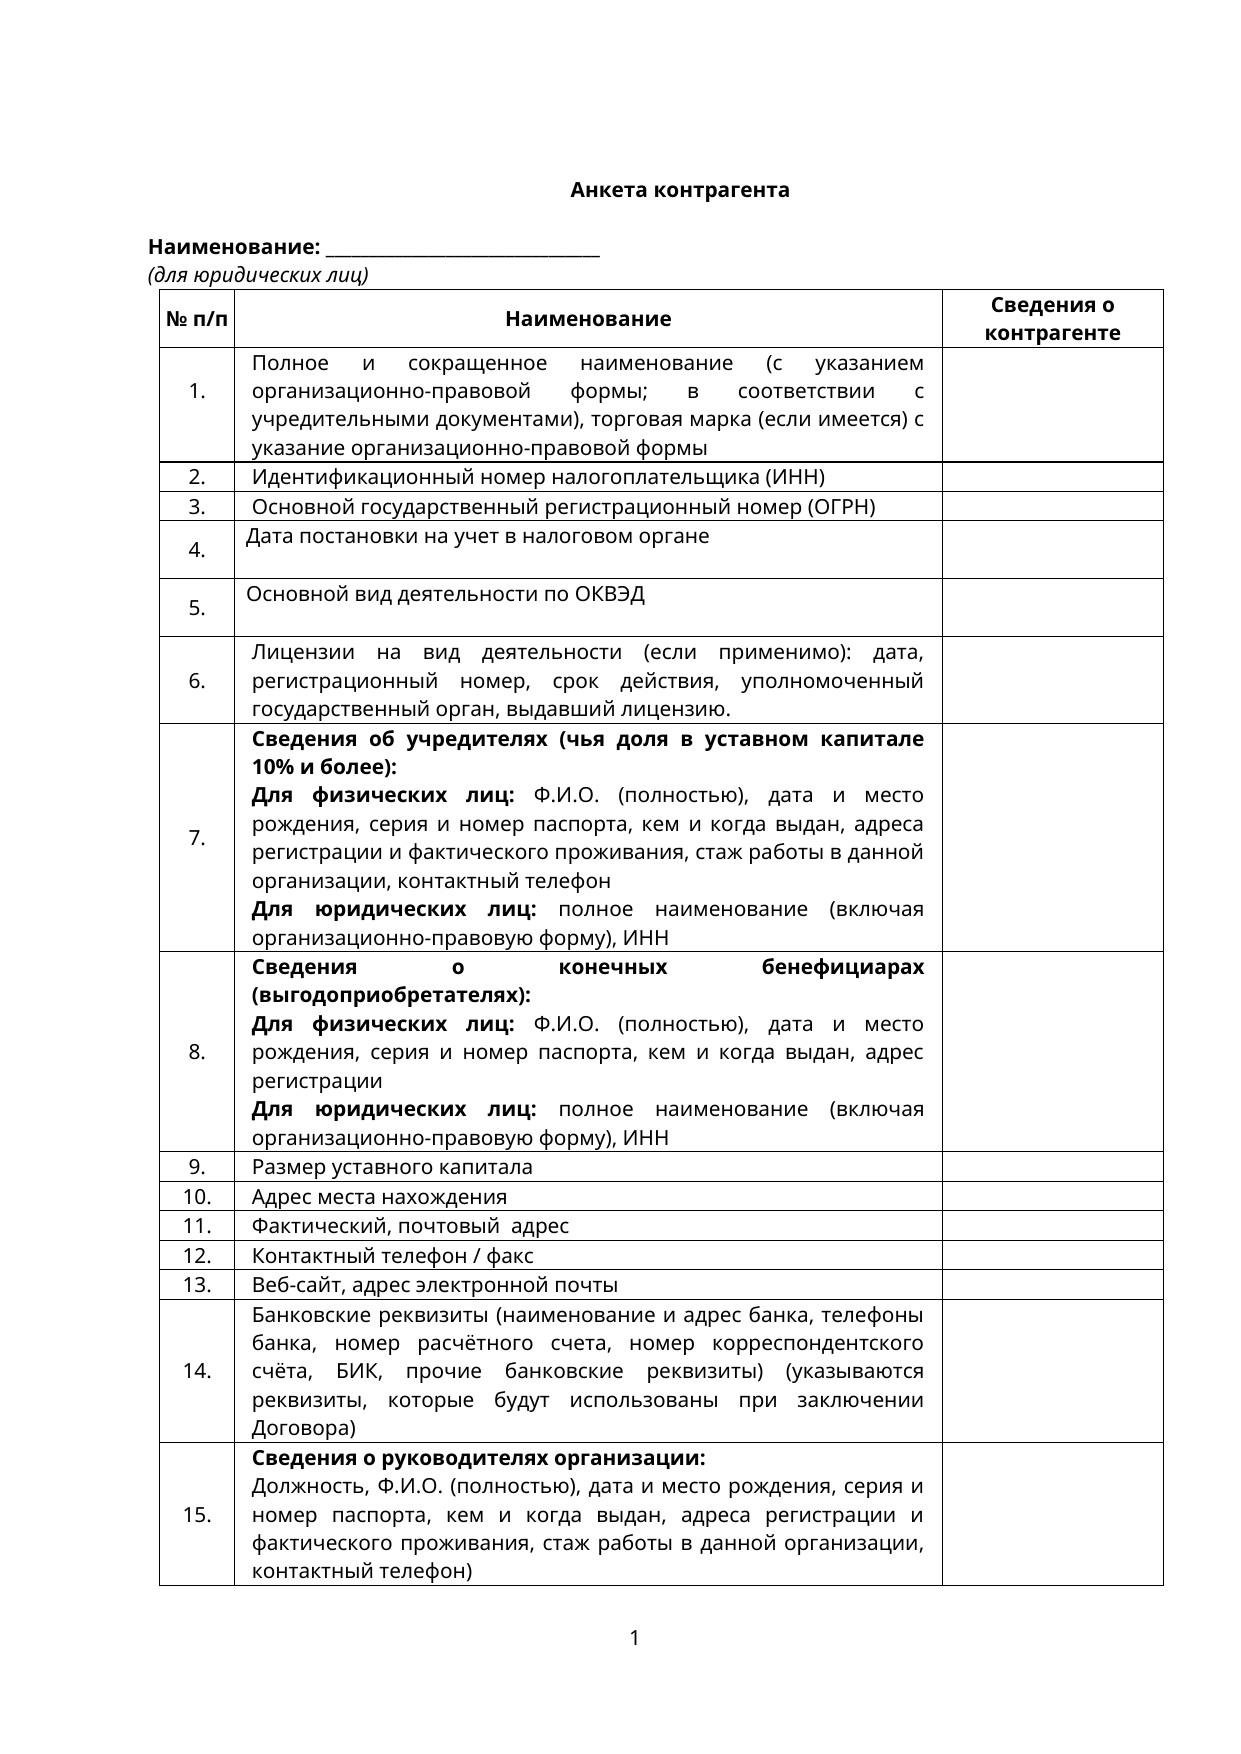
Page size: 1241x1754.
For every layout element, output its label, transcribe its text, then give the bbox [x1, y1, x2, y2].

table_cell 13. [160, 1270, 234, 1299]
table_cell [943, 637, 1163, 723]
subtitle Анкета контрагента [238, 175, 1122, 203]
table_cell 5. [160, 579, 234, 636]
table_cell Сведения об учредителях (чья доля в уставном капитале 10% и более): Для физических лиц: Ф.И.О. (полностью), дата и место рождения, серия и номер паспорта, кем и когда выдан, адреса регистрации и фактического проживания, стаж работы в данной организации, контактный телефон Для юридических лиц: полное наименование (включая организационно-правовую форму), ИНН [235, 724, 942, 951]
table_cell [943, 1443, 1163, 1585]
table_cell 9. [160, 1152, 234, 1181]
table_cell Лицензии на вид деятельности (если применимо): дата, регистрационный номер, срок действия, уполномоченный государственный орган, выдавший лицензию. [235, 637, 942, 723]
table_cell Основной вид деятельности по ОКВЭД [235, 579, 942, 636]
table_cell 1. [160, 348, 234, 461]
table_cell 15. [160, 1443, 234, 1585]
table_cell [943, 348, 1163, 461]
table_cell Размер уставного капитала [235, 1152, 942, 1181]
table_cell Веб-сайт, адрес электронной почты [235, 1270, 942, 1299]
table_cell 14. [160, 1300, 234, 1442]
table_cell Идентификационный номер налогоплательщика (ИНН) [235, 463, 942, 491]
text (для юридических лиц) [148, 260, 1122, 289]
table_cell [943, 521, 1163, 578]
table_cell Банковские реквизиты (наименование и адрес банка, телефоны банка, номер расчётного счета, номер корреспондентского счёта, БИК, прочие банковские реквизиты) (указываются реквизиты, которые будут использованы при заключении Договора) [235, 1300, 942, 1442]
table_cell 10. [160, 1182, 234, 1210]
table_cell 8. [160, 952, 234, 1151]
table_cell [943, 1270, 1163, 1299]
table_header Наименование [235, 290, 942, 347]
table_cell 11. [160, 1211, 234, 1240]
table_cell Сведения о руководителях организации: Должность, Ф.И.О. (полностью), дата и место рождения, серия и номер паспорта, кем и когда выдан, адреса регистрации и фактического проживания, стаж работы в данной организации, контактный телефон) [235, 1443, 942, 1585]
table_cell 12. [160, 1241, 234, 1269]
table_header № п/п [160, 290, 234, 347]
table_cell 6. [160, 637, 234, 723]
table_cell Полное и сокращенное наименование (с указанием организационно-правовой формы; в соответствии с учредительными документами), торговая марка (если имеется) с указание организационно-правовой формы [235, 348, 942, 461]
table_cell [943, 463, 1163, 491]
table_cell Фактический, почтовый адрес [235, 1211, 942, 1240]
table_cell [943, 1300, 1163, 1442]
table_cell [943, 1182, 1163, 1210]
table_header Сведения о контрагенте [943, 290, 1163, 347]
table_cell [943, 724, 1163, 951]
table_cell 4. [160, 521, 234, 578]
table_cell [943, 1211, 1163, 1240]
table_cell Дата постановки на учет в налоговом органе [235, 521, 942, 578]
table_cell 7. [160, 724, 234, 951]
table_cell [943, 1152, 1163, 1181]
table_cell Адрес места нахождения [235, 1182, 942, 1210]
text Наименование: ________________________________ [148, 232, 1122, 260]
table_cell 3. [160, 492, 234, 520]
table_cell [943, 579, 1163, 636]
table_cell 2. [160, 463, 234, 491]
table_cell [943, 492, 1163, 520]
table_cell [943, 952, 1163, 1151]
table_cell Контактный телефон / факс [235, 1241, 942, 1269]
table_cell Основной государственный регистрационный номер (ОГРН) [235, 492, 942, 520]
table_cell [943, 1241, 1163, 1269]
table_cell Сведения о конечных бенефициарах (выгодоприобретателях): Для физических лиц: Ф.И.О. (полностью), дата и место рождения, серия и номер паспорта, кем и когда выдан, адрес регистрации Для юридических лиц: полное наименование (включая организационно-правовую форму), ИНН [235, 952, 942, 1151]
